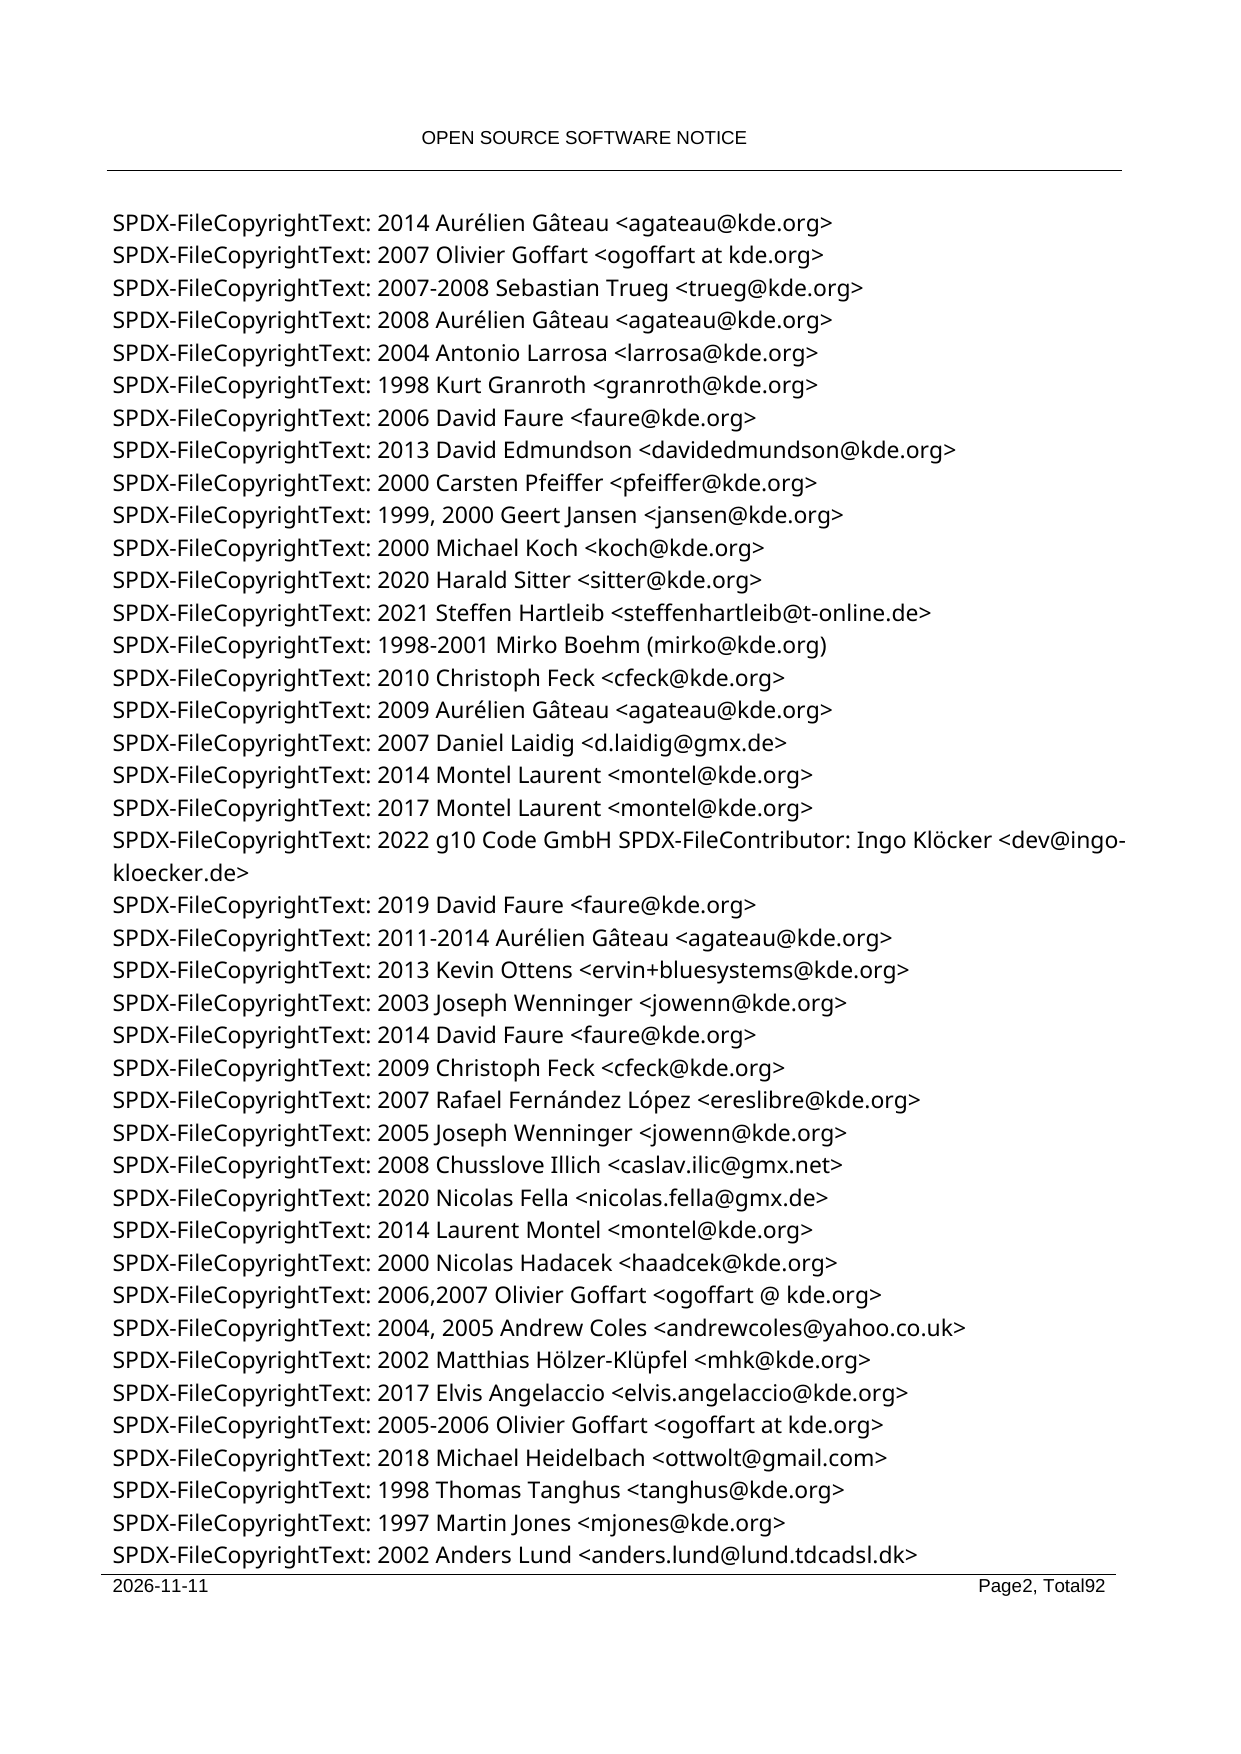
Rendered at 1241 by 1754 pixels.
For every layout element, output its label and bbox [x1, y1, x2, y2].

text [112, 206, 1128, 1571]
